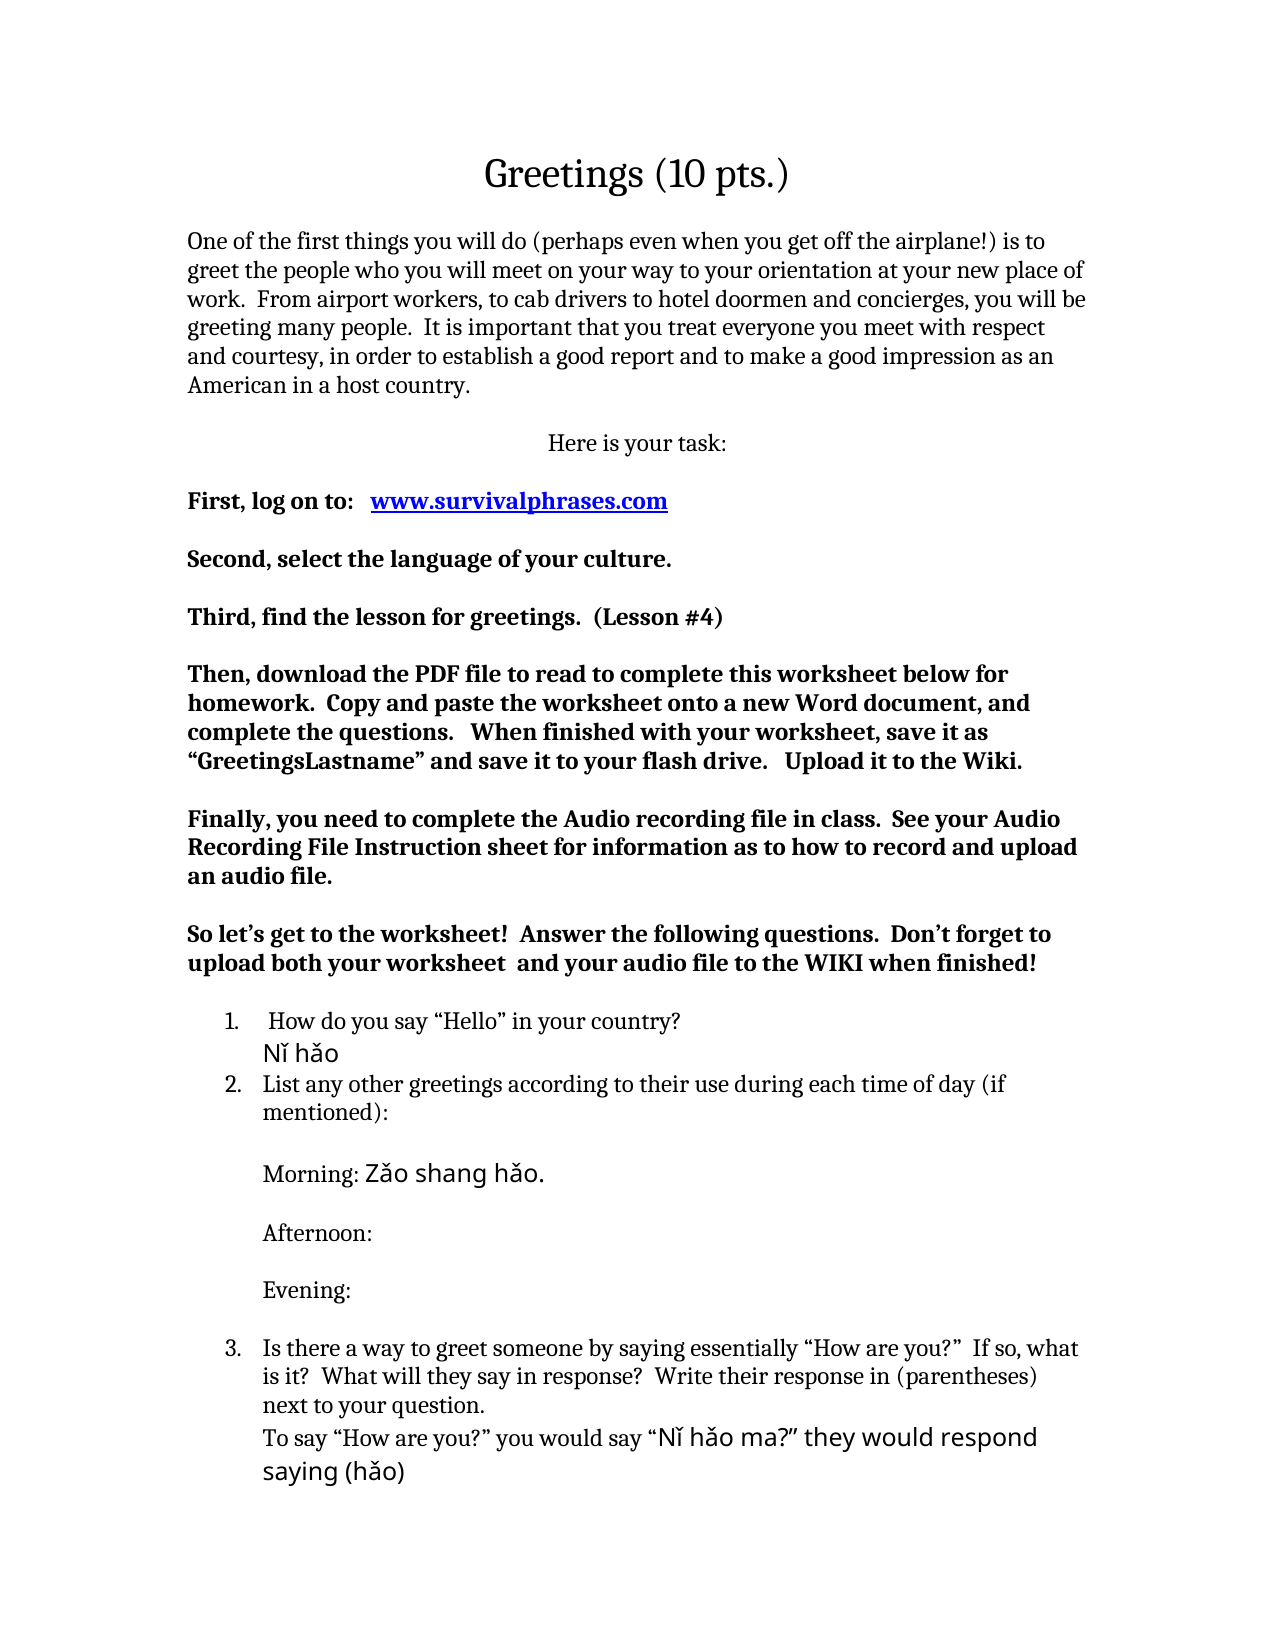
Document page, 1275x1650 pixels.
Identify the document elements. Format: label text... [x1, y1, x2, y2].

list List any other greetings according to their use during each time of day (if mentioned): [225, 1069, 1087, 1127]
list How do you say “Hello” in your country? [225, 1007, 1087, 1035]
text Finally, you need to complete the Audio recording file in class. See your Audio Recording File Instruction sheet for information as to how to record and upload an audio file. [187, 804, 1087, 891]
text Second, select the language of your culture. [187, 544, 1087, 573]
text Here is your task: [187, 429, 1087, 457]
list Nǐ hǎo [262, 1035, 1087, 1069]
list Afternoon: [262, 1218, 1087, 1247]
list To say “How are you?” you would say “Nǐ hǎo ma?” they would respond saying (hǎo) [262, 1420, 1087, 1488]
list Evening: [262, 1276, 1087, 1305]
text Greetings (10 pts.) [187, 150, 1087, 198]
text Then, download the PDF file to read to complete this worksheet below for homework. Copy and paste the worksheet onto a new Word document, and complete the questions. When finished with your worksheet, save it as “GreetingsLastname” and save it to your flash drive. Upload it to the Wiki. [187, 660, 1087, 775]
text So let’s get to the worksheet! Answer the following questions. Don’t forget to upload both your worksheet and your audio file to the WIKI when finished! [187, 920, 1087, 977]
list Is there a way to greet someone by saying essentially “How are you?” If so, what is it? What will they say in response? Write their response in (parentheses) next to your question. [225, 1333, 1087, 1420]
list Morning: Zǎo shang hǎo. [262, 1156, 1087, 1190]
text Third, find the lesson for greetings. (Lesson #4) [187, 602, 1087, 631]
text First, log on to: www.survivalphrases.com [187, 487, 1087, 515]
text One of the first things you will do (perhaps even when you get off the airplane!) is to greet the people who you will meet on your way to your orientation at your new place of work. From airport workers, to cab drivers to hotel doormen and concierges, you will be greeting many people. It is important that you treat everyone you meet with respect and courtesy, in order to establish a good report and to make a good impression as an American in a host country. [187, 227, 1087, 399]
